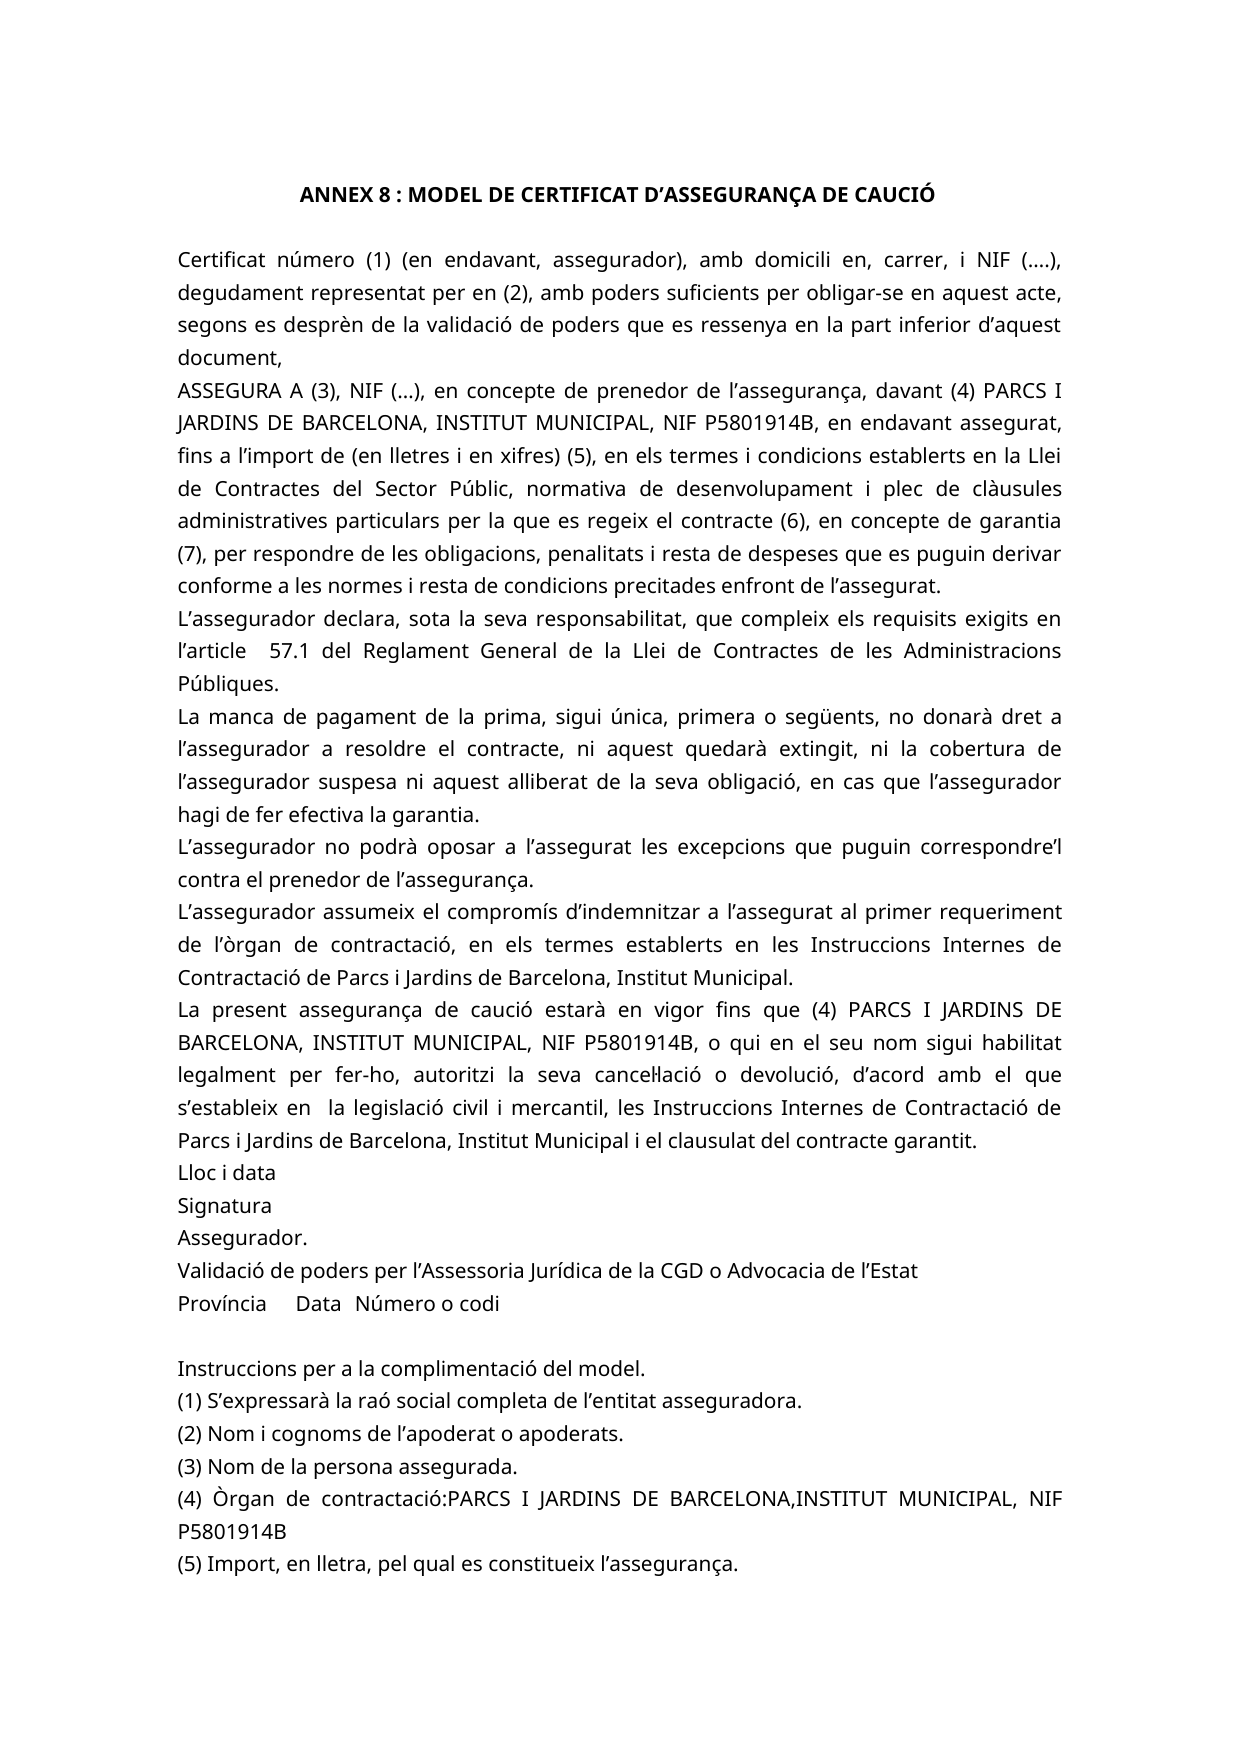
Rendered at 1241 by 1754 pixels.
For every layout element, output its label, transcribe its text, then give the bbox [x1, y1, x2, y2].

text La manca de pagament de la prima, sigui única, primera o següents, no donarà dret a l’assegurador a resoldre el contracte, ni aquest quedarà extingit, ni la cobertura de l’assegurador suspesa ni aquest alliberat de la seva obligació, en cas que l’assegurador hagi de fer efectiva la garantia. [177, 702, 1063, 828]
text Certificat número (1) (en endavant, assegurador), amb domicili en, carrer, i NIF (….), degudament representat per en (2), amb poders suficients per obligar-se en aquest acte, segons es desprèn de la validació de poders que es ressenya en la part inferior d’aquest document, [177, 245, 1063, 372]
text (1) S’expressarà la raó social completa de l’entitat asseguradora. [177, 1387, 1063, 1415]
text Província Data Número o codi [177, 1289, 1063, 1317]
text (3) Nom de la persona assegurada. [177, 1452, 1063, 1480]
text Instruccions per a la complimentació del model. [177, 1354, 1063, 1382]
text L’assegurador assumeix el compromís d’indemnitzar a l’assegurat al primer requeriment de l’òrgan de contractació, en els termes establerts en les Instruccions Internes de Contractació de Parcs i Jardins de Barcelona, Institut Municipal. [177, 897, 1063, 991]
text Validació de poders per l’Assessoria Jurídica de la CGD o Advocacia de l’Estat [177, 1256, 1063, 1284]
text (4) Òrgan de contractació:PARCS I JARDINS DE BARCELONA,INSTITUT MUNICIPAL, NIF P5801914B [177, 1484, 1063, 1545]
text L’assegurador declara, sota la seva responsabilitat, que compleix els requisits exigits en l’article 57.1 del Reglament General de la Llei de Contractes de les Administracions Públiques. [177, 604, 1063, 698]
text La present assegurança de caució estarà en vigor fins que (4) PARCS I JARDINS DE BARCELONA, INSTITUT MUNICIPAL, NIF P5801914B, o qui en el seu nom sigui habilitat legalment per fer-ho, autoritzi la seva cancel·lació o devolució, d’acord amb el que s’estableix en la legislació civil i mercantil, les Instruccions Internes de Contractació de Parcs i Jardins de Barcelona, Institut Municipal i el clausulat del contracte garantit. [177, 995, 1063, 1154]
text Assegurador. [177, 1223, 1063, 1252]
text (5) Import, en lletra, pel qual es constitueix l’assegurança. [177, 1549, 1063, 1578]
subtitle ANNEX 8 : MODEL DE CERTIFICAT D’ASSEGURANÇA DE CAUCIÓ [177, 180, 1058, 209]
text L’assegurador no podrà oposar a l’assegurat les excepcions que puguin correspondre’l contra el prenedor de l’assegurança. [177, 832, 1063, 893]
text ASSEGURA A (3), NIF (…), en concepte de prenedor de l’assegurança, davant (4) PARCS I JARDINS DE BARCELONA, INSTITUT MUNICIPAL, NIF P5801914B, en endavant assegurat, fins a l’import de (en lletres i en xifres) (5), en els termes i condicions establerts en la Llei de Contractes del Sector Públic, normativa de desenvolupament i plec de clàusules administratives particulars per la que es regeix el contracte (6), en concepte de garantia (7), per respondre de les obligacions, penalitats i resta de despeses que es puguin derivar conforme a les normes i resta de condicions precitades enfront de l’assegurat. [177, 376, 1063, 600]
text (2) Nom i cognoms de l’apoderat o apoderats. [177, 1419, 1063, 1448]
text Signatura [177, 1191, 1063, 1219]
text Lloc i data [177, 1158, 1063, 1187]
